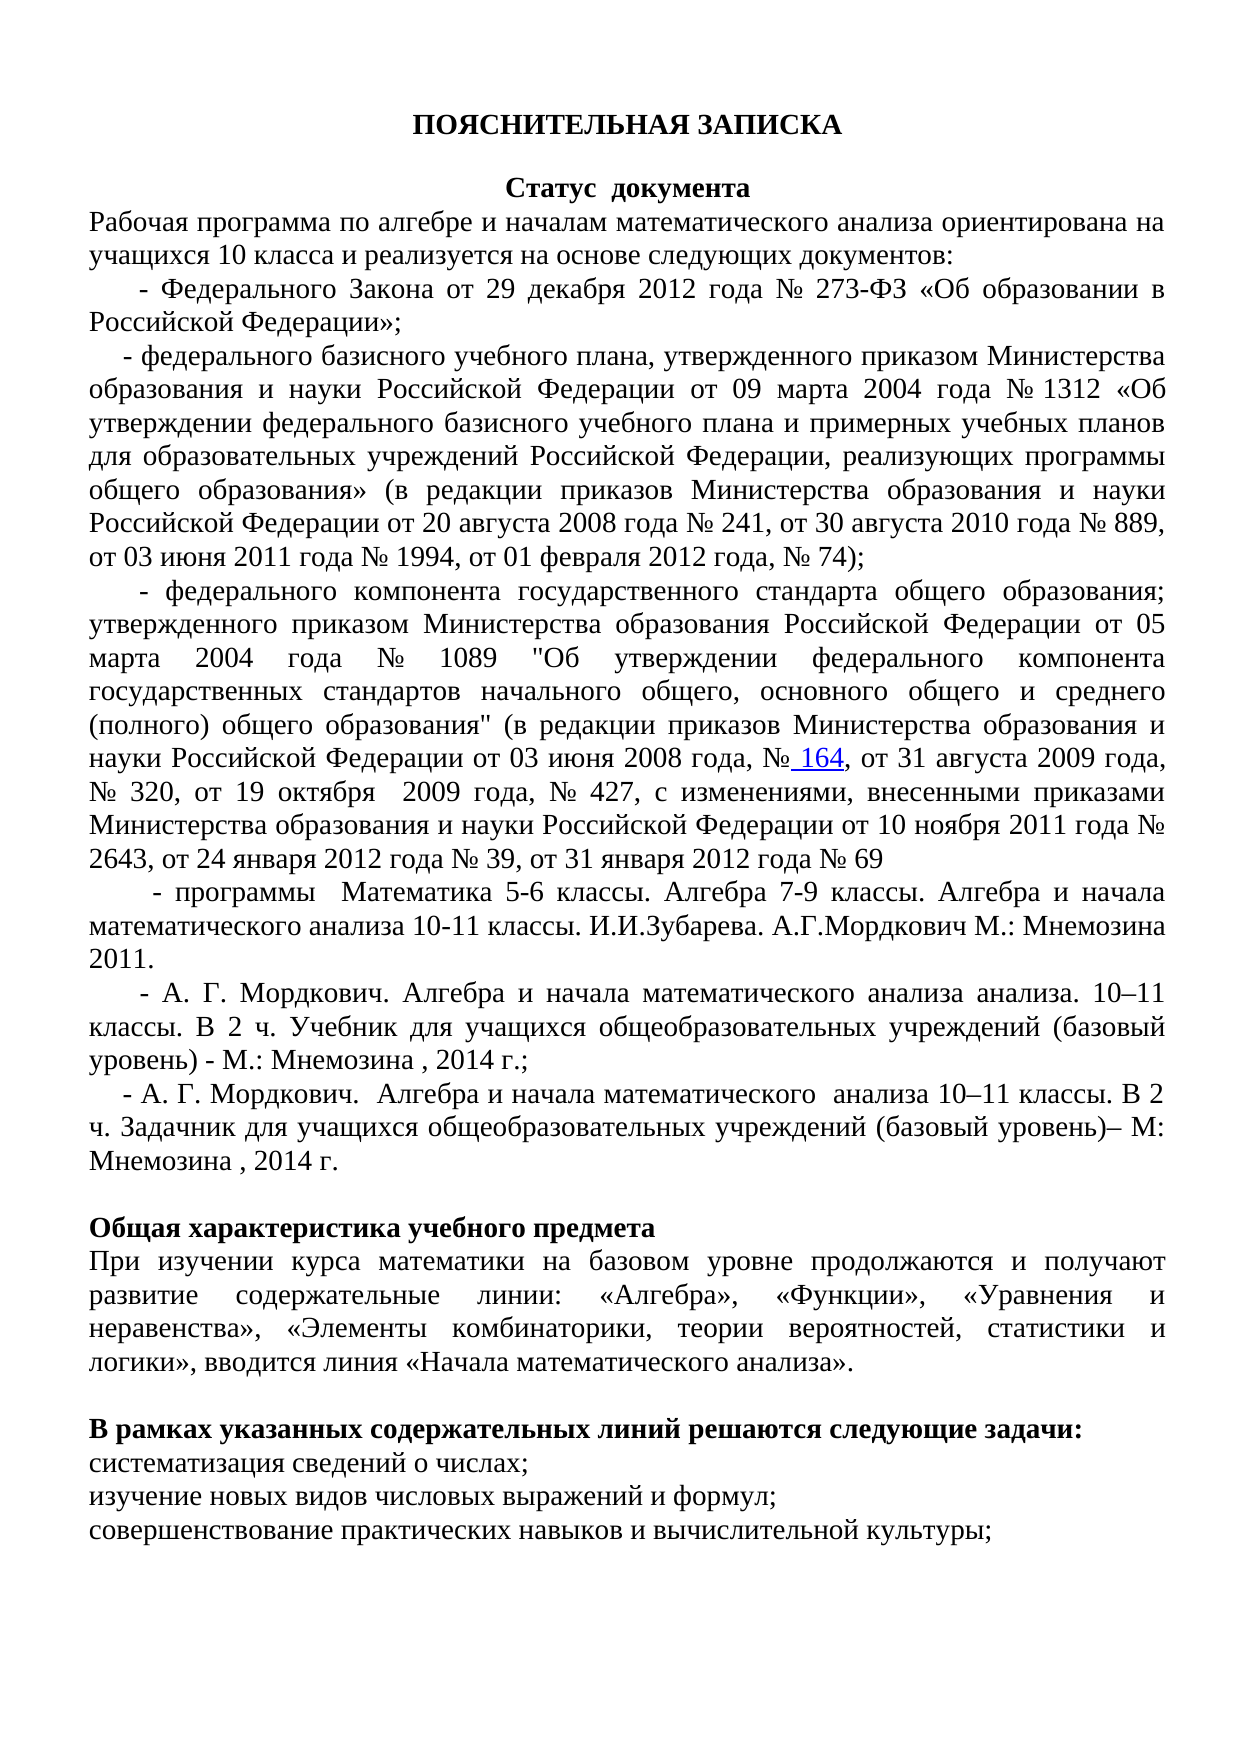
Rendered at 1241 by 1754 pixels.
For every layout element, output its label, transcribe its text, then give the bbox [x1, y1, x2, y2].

text Общая характеристика учебного предмета [89, 1210, 1166, 1243]
text систематизация сведений о числах; [89, 1445, 1166, 1478]
text - программы Математика 5-6 классы. Алгебра 7-9 классы. Алгебра и начала математического анализа 10-11 классы. И.И.Зубарева. А.Г.Мордкович М.: Мнемозина 2011. [89, 874, 1166, 975]
text При изучении курса математики на базовом уровне продолжаются и получают развитие содержательные линии: «Алгебра», «Функции», «Уравнения и неравенства», «Элементы комбинаторики, теории вероятностей, статистики и логики», вводится линия «Начала математического анализа». [89, 1243, 1166, 1378]
text - А. Г. Мордкович. Алгебра и начала математического анализа анализа. 10–11 классы. В 2 ч. Учебник для учащихся общеобразовательных учреждений (базовый уровень) - М.: Мнемозина , 2014 г.; [89, 975, 1166, 1076]
text - федерального базисного учебного плана, утвержденного приказом Министерства образования и науки Российской Федерации от 09 марта 2004 года № 1312 «Об утверждении федерального базисного учебного плана и примерных учебных планов для образовательных учреждений Российской Федерации, реализующих программы общего образования» (в редакции приказов Министерства образования и науки Российской Федерации от 20 августа 2008 года № 241, от 30 августа 2010 года № 889, от 03 июня 2011 года № 1994, от 01 февраля 2012 года, № 74); [89, 338, 1166, 573]
text совершенствование практических навыков и вычислительной культуры; [89, 1512, 1166, 1545]
text ПОЯСНИТЕЛЬНАЯ ЗАПИСКА [89, 107, 1166, 141]
text изучение новых видов числовых выражений и формул; [89, 1478, 1166, 1512]
text В рамках указанных содержательных линий решаются следующие задачи: [89, 1411, 1166, 1445]
text Рабочая программа по алгебре и началам математического анализа ориентирована на учащихся 10 класса и реализуется на основе следующих документов: [89, 204, 1166, 271]
text - Федерального Закона от 29 декабря 2012 года № 273-ФЗ «Об образовании в Российской Федерации»; [89, 271, 1166, 338]
text - федерального компонента государственного стандарта общего образования; утвержденного приказом Министерства образования Российской Федерации от 05 марта 2004 года № 1089 "Об утверждении федерального компонента государственных стандартов начального общего, основного общего и среднего (полного) общего образования" (в редакции приказов Министерства образования и науки Российской Федерации от 03 июня 2008 года, № 164, от 31 августа 2009 года, № 320, от 19 октября 2009 года, № 427, с изменениями, внесенными приказами Министерства образования и науки Российской Федерации от 10 ноября 2011 года № 2643, от 24 января 2012 года № 39, от 31 января 2012 года № 69 [89, 573, 1166, 874]
text - А. Г. Мордкович. Алгебра и начала математического анализа 10–11 классы. В 2 ч. Задачник для учащихся общеобразовательных учреждений (базовый уровень)– М: Мнемозина , 2014 г. [89, 1076, 1166, 1176]
text Статус документа [89, 170, 1166, 204]
